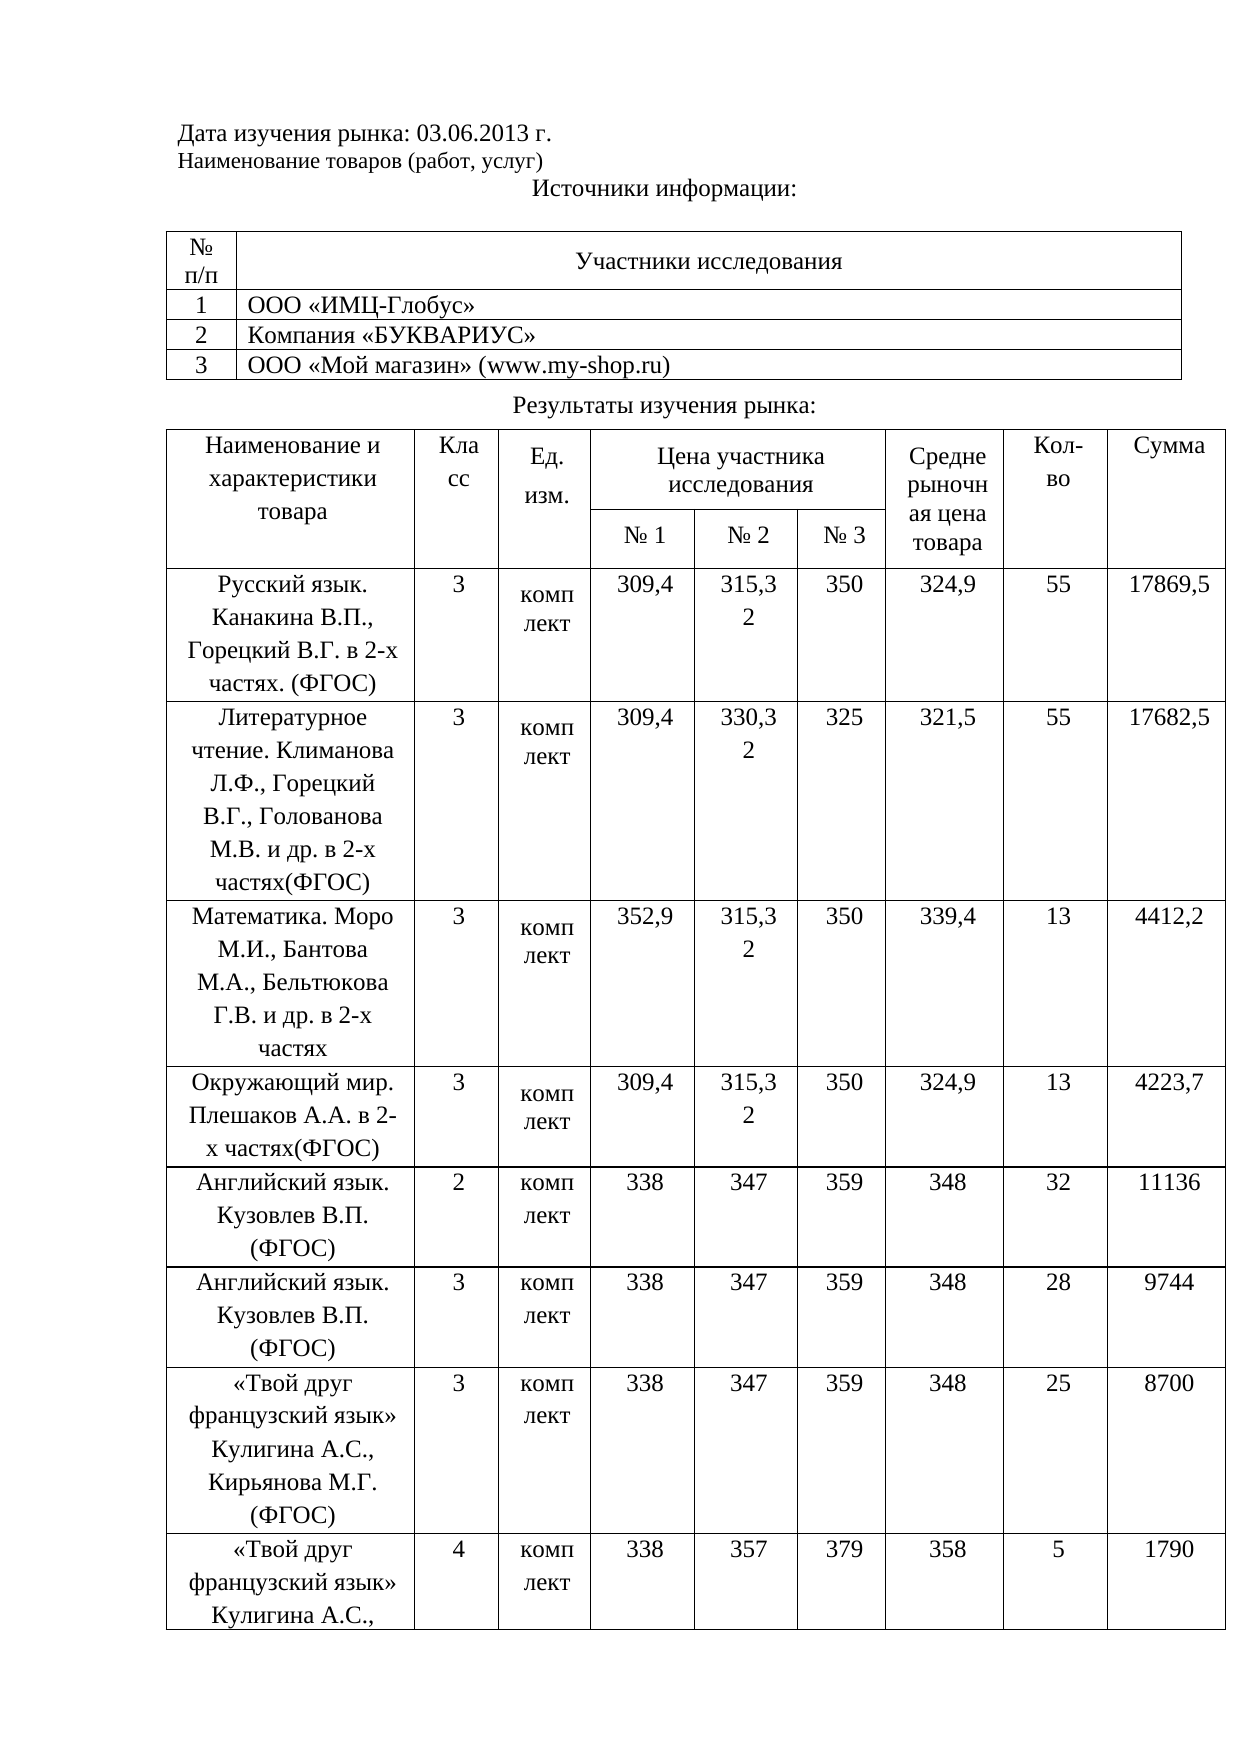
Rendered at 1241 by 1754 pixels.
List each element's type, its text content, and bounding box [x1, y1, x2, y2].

table_cell 347 [695, 1368, 797, 1533]
table_cell комплект [499, 1368, 590, 1533]
table_cell № 3 [798, 510, 885, 568]
table_cell 17869,5 [1108, 569, 1225, 701]
table_cell 3 [415, 1368, 498, 1533]
table_cell 347 [695, 1268, 797, 1367]
table_header Сумма [1108, 430, 1225, 568]
table_cell 9744 [1108, 1268, 1225, 1367]
table_cell ООО «ИМЦ-Глобус» [237, 290, 1181, 319]
table_cell 324,9 [886, 1067, 1003, 1166]
table_cell 55 [1004, 702, 1107, 900]
table_cell 339,4 [886, 901, 1003, 1066]
table_cell 13 [1004, 1067, 1107, 1166]
table_header Наименование и характеристики товара [167, 430, 414, 568]
table_cell 348 [886, 1268, 1003, 1367]
table_cell 4412,2 [1108, 901, 1225, 1066]
table_cell Литературное чтение. Климанова Л.Ф., Горецкий В.Г., Голованова М.В. и др. в 2-х частях(ФГОС) [167, 702, 414, 900]
text Результаты изучения рынка: [177, 390, 1152, 419]
table_cell 32 [1004, 1168, 1107, 1266]
table_cell 3 [167, 350, 236, 379]
table_cell комплект [499, 1067, 590, 1166]
table_cell Математика. Моро М.И., Бантова М.А., Бельтюкова Г.В. и др. в 2-х частях [167, 901, 414, 1066]
table_cell 309,4 [591, 1067, 694, 1166]
table_cell 358 [886, 1534, 1003, 1628]
table_cell 11136 [1108, 1168, 1225, 1266]
table_cell Компания «БУКВАРИУС» [237, 320, 1181, 349]
table_header Участники исследования [237, 232, 1181, 289]
table_cell 2 [415, 1168, 498, 1266]
table_cell 347 [695, 1168, 797, 1266]
table_cell комплект [499, 1268, 590, 1367]
table_cell 4 [415, 1534, 498, 1628]
table_cell 379 [798, 1534, 885, 1628]
table_cell 348 [886, 1168, 1003, 1266]
table_cell 359 [798, 1368, 885, 1533]
table_cell 330,32 [695, 702, 797, 900]
table_cell ООО «Мой магазин» (www.my-shop.ru) [237, 350, 1181, 379]
text Наименование товаров (работ, услуг) [177, 147, 1152, 173]
table_cell 8700 [1108, 1368, 1225, 1533]
table_cell № 2 [695, 510, 797, 568]
table_cell 359 [798, 1268, 885, 1367]
table_cell 315,32 [695, 569, 797, 701]
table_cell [167, 1368, 414, 1533]
table_cell 338 [591, 1168, 694, 1266]
table_cell 17682,5 [1108, 702, 1225, 900]
table_cell 357 [695, 1534, 797, 1628]
table_cell 28 [1004, 1268, 1107, 1367]
table_cell 1 [167, 290, 236, 319]
text Источники информации: [177, 173, 1152, 202]
table_cell 325 [798, 702, 885, 900]
table_cell 1790 [1108, 1534, 1225, 1628]
table_cell комплект [499, 569, 590, 701]
table_cell 309,4 [591, 569, 694, 701]
table_cell 315,32 [695, 1067, 797, 1166]
table_cell 338 [591, 1368, 694, 1533]
table_cell 55 [1004, 569, 1107, 701]
table_cell Русский язык. Канакина В.П., Горецкий В.Г. в 2-х частях. (ФГОС) [167, 569, 414, 701]
table_cell 350 [798, 569, 885, 701]
table_cell комплект [499, 901, 590, 1066]
table_cell 3 [415, 901, 498, 1066]
table_cell 324,9 [886, 569, 1003, 701]
table_cell 25 [1004, 1368, 1107, 1533]
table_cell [167, 1534, 414, 1628]
table_cell 13 [1004, 901, 1107, 1066]
table_cell 338 [591, 1534, 694, 1628]
table_header Ед. изм. [499, 430, 590, 568]
table_cell 350 [798, 901, 885, 1066]
table_cell 359 [798, 1168, 885, 1266]
table_header № п/п [167, 232, 236, 289]
table_cell комплект [499, 1168, 590, 1266]
table_cell 321,5 [886, 702, 1003, 900]
table_cell 3 [415, 569, 498, 701]
table_cell 352,9 [591, 901, 694, 1066]
table_cell 338 [591, 1268, 694, 1367]
table_cell № 1 [591, 510, 694, 568]
table_cell 350 [798, 1067, 885, 1166]
table_cell 3 [415, 1067, 498, 1166]
table_cell 4223,7 [1108, 1067, 1225, 1166]
table_cell 3 [415, 1268, 498, 1367]
text Дата изучения рынка: 03.06.2013 г. [177, 118, 1152, 147]
table_cell Английский язык. Кузовлев В.П. (ФГОС) [167, 1168, 414, 1266]
table_header Класс [415, 430, 498, 568]
table_cell комплект [499, 1534, 590, 1628]
table_cell 315,32 [695, 901, 797, 1066]
table_cell 5 [1004, 1534, 1107, 1628]
table_cell 309,4 [591, 702, 694, 900]
table_cell 2 [167, 320, 236, 349]
table_cell 3 [415, 702, 498, 900]
table_header Цена участника исследования [591, 430, 885, 509]
table_cell комплект [499, 702, 590, 900]
table_header Кол-во [1004, 430, 1107, 568]
table_header Среднерыночная цена товара [886, 430, 1003, 568]
table_cell Окружающий мир. Плешаков А.А. в 2-х частях(ФГОС) [167, 1067, 414, 1166]
table_cell 348 [886, 1368, 1003, 1533]
table_cell Английский язык. Кузовлев В.П. (ФГОС) [167, 1268, 414, 1367]
